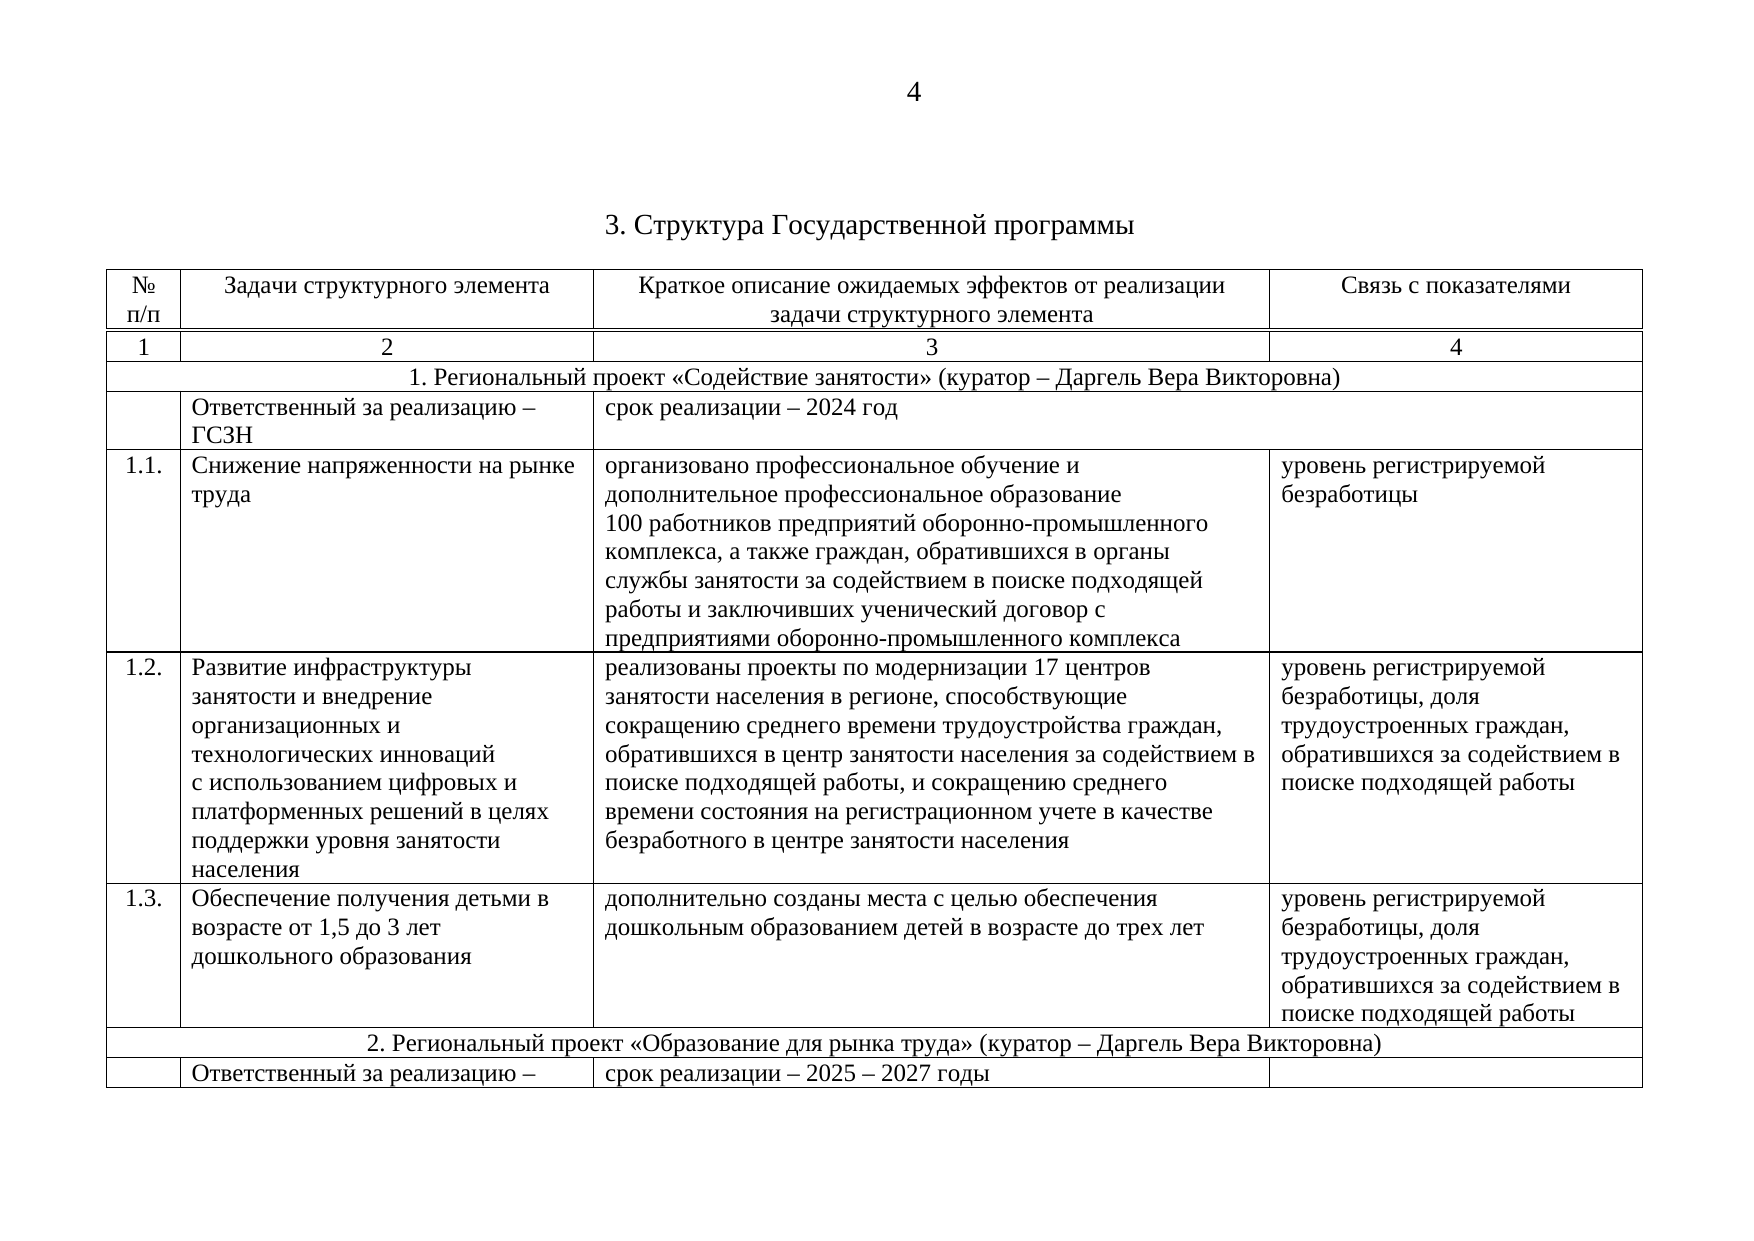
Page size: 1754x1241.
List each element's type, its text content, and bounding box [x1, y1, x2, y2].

table_cell Развитие инфраструктуры занятости и внедрение организационных и технологических инноваций с использованием цифровых и платформенных решений в целях поддержки уровня занятости населения [181, 653, 593, 882]
table_header Краткое описание ожидаемых эффектов от реализации задачи структурного элемента [594, 270, 1269, 328]
table_cell реализованы проекты по модернизации 17 центров занятости населения в регионе, способствующие сокращению среднего времени трудоустройства граждан, обратившихся в центр занятости населения за содействием в поиске подходящей работы, и сокращению среднего времени состояния на регистрационном учете в качестве безработного в центре занятости населения [594, 653, 1269, 882]
table_header 1 [107, 332, 180, 361]
table_cell уровень регистрируемой безработицы [1270, 450, 1642, 651]
table_cell [107, 1058, 180, 1087]
table_cell Обеспечение получения детьми в возрасте от 1,5 до 3 лет дошкольного образования [181, 884, 593, 1027]
table_cell [1270, 1058, 1642, 1087]
table_cell Снижение напряженности на рынке труда [181, 450, 593, 651]
table_cell Ответственный за реализацию – ГСЗН [181, 392, 593, 449]
table_cell 1. Региональный проект «Содействие занятости» (куратор – Даргель Вера Викторовна) [107, 362, 1642, 391]
table_cell уровень регистрируемой безработицы, доля трудоустроенных граждан, обратившихся за содействием в поиске подходящей работы [1270, 884, 1642, 1027]
table_cell 1.2. [107, 653, 180, 882]
table_cell Ответственный за реализацию – ГСЗН [181, 1058, 593, 1087]
table_cell 1.3. [107, 884, 180, 1027]
table_header № п/п [107, 270, 180, 328]
table_header 2 [181, 332, 593, 361]
table_cell уровень регистрируемой безработицы, доля трудоустроенных граждан, обратившихся за содействием в поиске подходящей работы [1270, 653, 1642, 882]
table_cell 1.1. [107, 450, 180, 651]
table_cell [107, 392, 180, 449]
table_cell дополнительно созданы места с целью обеспечения дошкольным образованием детей в возрасте до трех лет [594, 884, 1269, 1027]
table_cell 2. Региональный проект «Образование для рынка труда» (куратор – Даргель Вера Викторовна) [107, 1028, 1642, 1057]
text 3. Структура Государственной программы [118, 207, 1621, 240]
table_header Задачи структурного элемента [181, 270, 593, 328]
table_cell срок реализации ‒ 2025 ‒ 2027 годы [594, 1058, 1269, 1087]
table_cell срок реализации – 2024 год [594, 392, 1642, 449]
table_cell организовано профессиональное обучение и дополнительное профессиональное образование 100 работников предприятий оборонно-промышленного комплекса, а также граждан, обратившихся в органы службы занятости за содействием в поиске подходящей работы и заключивших ученический договор с предприятиями оборонно-промышленного комплекса [594, 450, 1269, 651]
table_header 4 [1270, 332, 1642, 361]
table_header Связь с показателями [1270, 270, 1642, 328]
table_header 3 [594, 332, 1269, 361]
